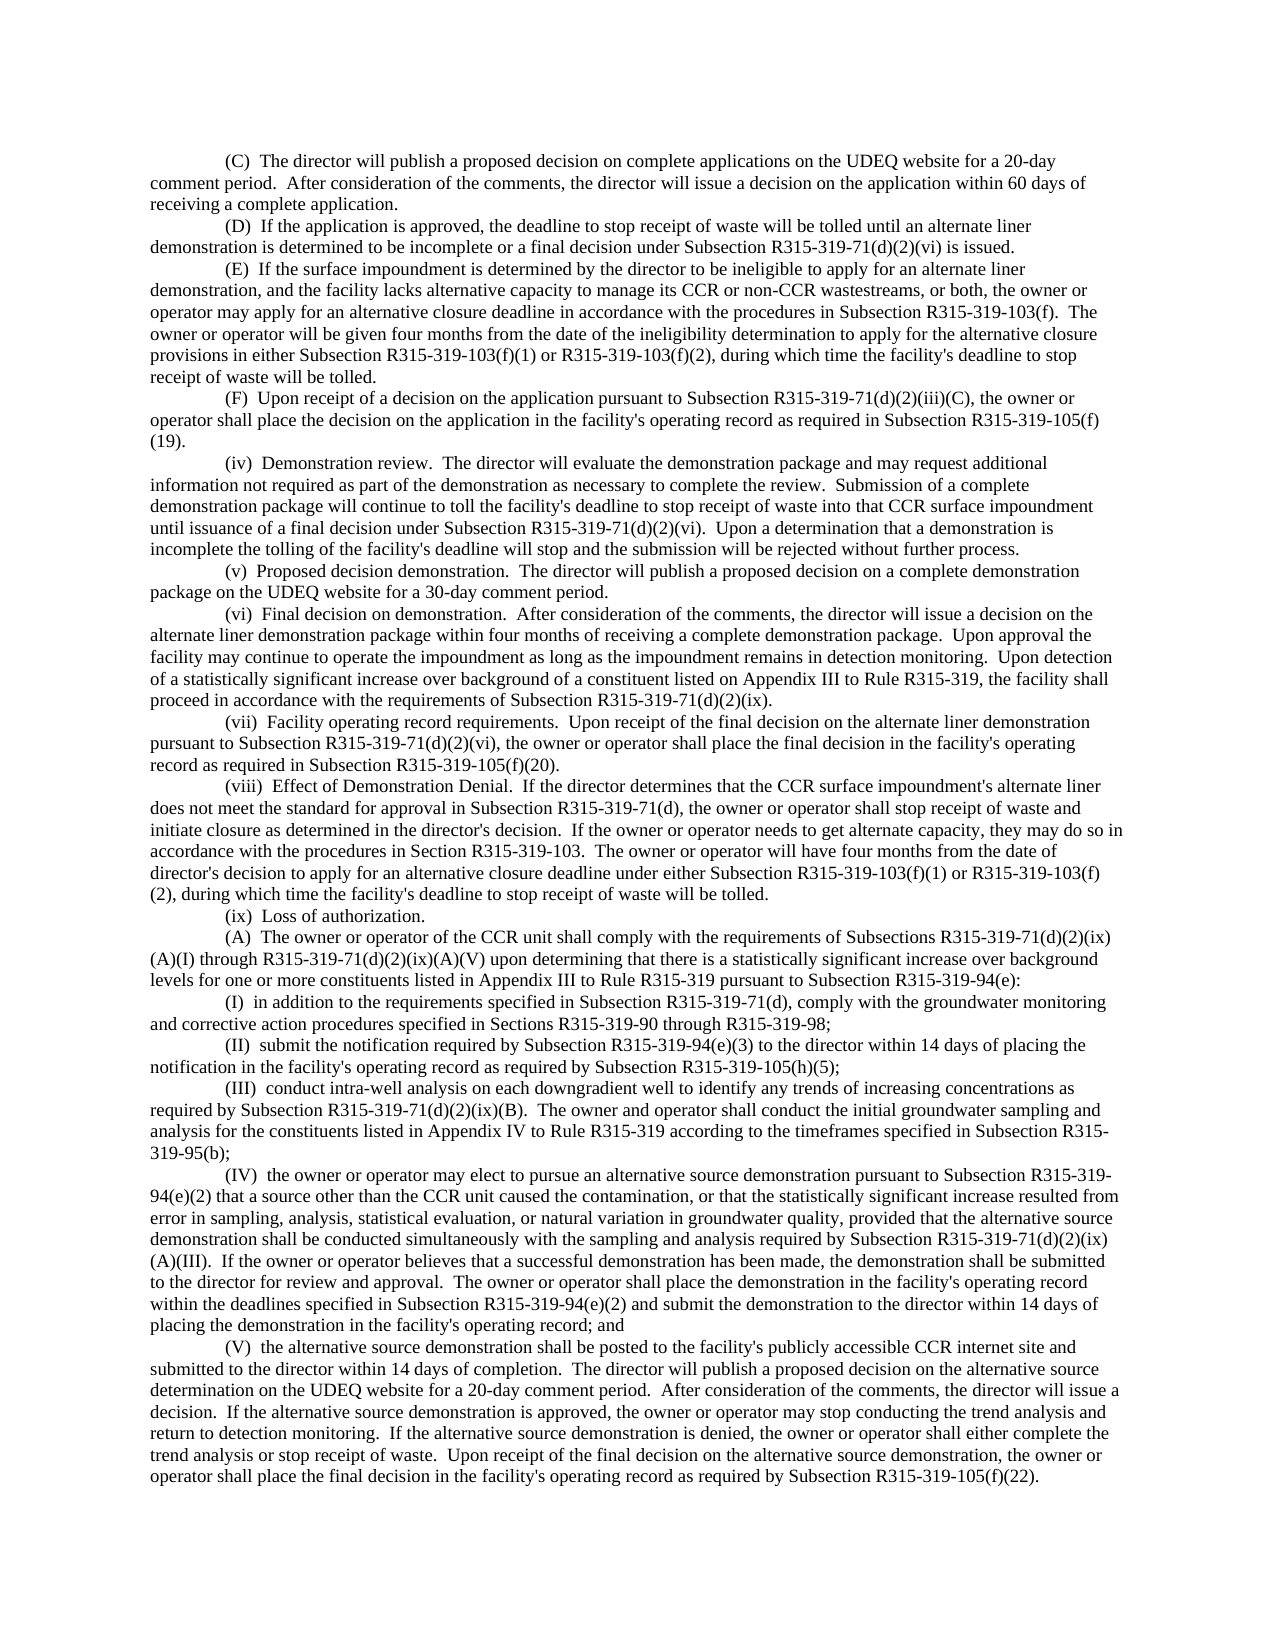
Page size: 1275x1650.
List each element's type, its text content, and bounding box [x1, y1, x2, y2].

text (E) If the surface impoundment is determined by the director to be ineligible to apply for an alternate liner demonstration, and the facility lacks alternative capacity to manage its CCR or non-CCR wastestreams, or both, the owner or operator may apply for an alternative closure deadline in accordance with the procedures in Subsection R315-319-103(f). The owner or operator will be given four months from the date of the ineligibility determination to apply for the alternative closure provisions in either Subsection R315-319-103(f)(1) or R315-319-103(f)(2), during which time the facility's deadline to stop receipt of waste will be tolled. [150, 258, 1125, 387]
text (IV) the owner or operator may elect to pursue an alternative source demonstration pursuant to Subsection R315-319-94(e)(2) that a source other than the CCR unit caused the contamination, or that the statistically significant increase resulted from error in sampling, analysis, statistical evaluation, or natural variation in groundwater quality, provided that the alternative source demonstration shall be conducted simultaneously with the sampling and analysis required by Subsection R315-319-71(d)(2)(ix)(A)(III). If the owner or operator believes that a successful demonstration has been made, the demonstration shall be submitted to the director for review and approval. The owner or operator shall place the demonstration in the facility's operating record within the deadlines specified in Subsection R315-319-94(e)(2) and submit the demonstration to the director within 14 days of placing the demonstration in the facility's operating record; and [150, 1163, 1125, 1336]
text (vi) Final decision on demonstration. After consideration of the comments, the director will issue a decision on the alternate liner demonstration package within four months of receiving a complete demonstration package. Upon approval the facility may continue to operate the impoundment as long as the impoundment remains in detection monitoring. Upon detection of a statistically significant increase over background of a constituent listed on Appendix III to Rule R315-319, the facility shall proceed in accordance with the requirements of Subsection R315-319-71(d)(2)(ix). [150, 603, 1125, 711]
text (C) The director will publish a proposed decision on complete applications on the UDEQ website for a 20-day comment period. After consideration of the comments, the director will issue a decision on the application within 60 days of receiving a complete application. [150, 150, 1125, 215]
text (I) in addition to the requirements specified in Subsection R315-319-71(d), comply with the groundwater monitoring and corrective action procedures specified in Sections R315-319-90 through R315-319-98; [150, 991, 1125, 1034]
text (D) If the application is approved, the deadline to stop receipt of waste will be tolled until an alternate liner demonstration is determined to be incomplete or a final decision under Subsection R315-319-71(d)(2)(vi) is issued. [150, 215, 1125, 258]
text (viii) Effect of Demonstration Denial. If the director determines that the CCR surface impoundment's alternate liner does not meet the standard for approval in Subsection R315-319-71(d), the owner or operator shall stop receipt of waste and initiate closure as determined in the director's decision. If the owner or operator needs to get alternate capacity, they may do so in accordance with the procedures in Section R315-319-103. The owner or operator will have four months from the date of director's decision to apply for an alternative closure deadline under either Subsection R315-319-103(f)(1) or R315-319-103(f)(2), during which time the facility's deadline to stop receipt of waste will be tolled. [150, 775, 1125, 905]
text (v) Proposed decision demonstration. The director will publish a proposed decision on a complete demonstration package on the UDEQ website for a 30-day comment period. [150, 560, 1125, 603]
text (iv) Demonstration review. The director will evaluate the demonstration package and may request additional information not required as part of the demonstration as necessary to complete the review. Submission of a complete demonstration package will continue to toll the facility's deadline to stop receipt of waste into that CCR surface impoundment until issuance of a final decision under Subsection R315-319-71(d)(2)(vi). Upon a determination that a demonstration is incomplete the tolling of the facility's deadline will stop and the submission will be rejected without further process. [150, 452, 1125, 560]
text (F) Upon receipt of a decision on the application pursuant to Subsection R315-319-71(d)(2)(iii)(C), the owner or operator shall place the decision on the application in the facility's operating record as required in Subsection R315-319-105(f)(19). [150, 387, 1125, 452]
text (II) submit the notification required by Subsection R315-319-94(e)(3) to the director within 14 days of placing the notification in the facility's operating record as required by Subsection R315-319-105(h)(5); [150, 1034, 1125, 1077]
text (V) the alternative source demonstration shall be posted to the facility's publicly accessible CCR internet site and submitted to the director within 14 days of completion. The director will publish a proposed decision on the alternative source determination on the UDEQ website for a 20-day comment period. After consideration of the comments, the director will issue a decision. If the alternative source demonstration is approved, the owner or operator may stop conducting the trend analysis and return to detection monitoring. If the alternative source demonstration is denied, the owner or operator shall either complete the trend analysis or stop receipt of waste. Upon receipt of the final decision on the alternative source demonstration, the owner or operator shall place the final decision in the facility's operating record as required by Subsection R315-319-105(f)(22). [150, 1336, 1125, 1487]
text (vii) Facility operating record requirements. Upon receipt of the final decision on the alternate liner demonstration pursuant to Subsection R315-319-71(d)(2)(vi), the owner or operator shall place the final decision in the facility's operating record as required in Subsection R315-319-105(f)(20). [150, 711, 1125, 775]
text (ix) Loss of authorization. [150, 905, 1125, 926]
text (A) The owner or operator of the CCR unit shall comply with the requirements of Subsections R315-319-71(d)(2)(ix)(A)(I) through R315-319-71(d)(2)(ix)(A)(V) upon determining that there is a statistically significant increase over background levels for one or more constituents listed in Appendix III to Rule R315-319 pursuant to Subsection R315-319-94(e): [150, 926, 1125, 991]
text (III) conduct intra-well analysis on each downgradient well to identify any trends of increasing concentrations as required by Subsection R315-319-71(d)(2)(ix)(B). The owner and operator shall conduct the initial groundwater sampling and analysis for the constituents listed in Appendix IV to Rule R315-319 according to the timeframes specified in Subsection R315-319-95(b); [150, 1077, 1125, 1163]
